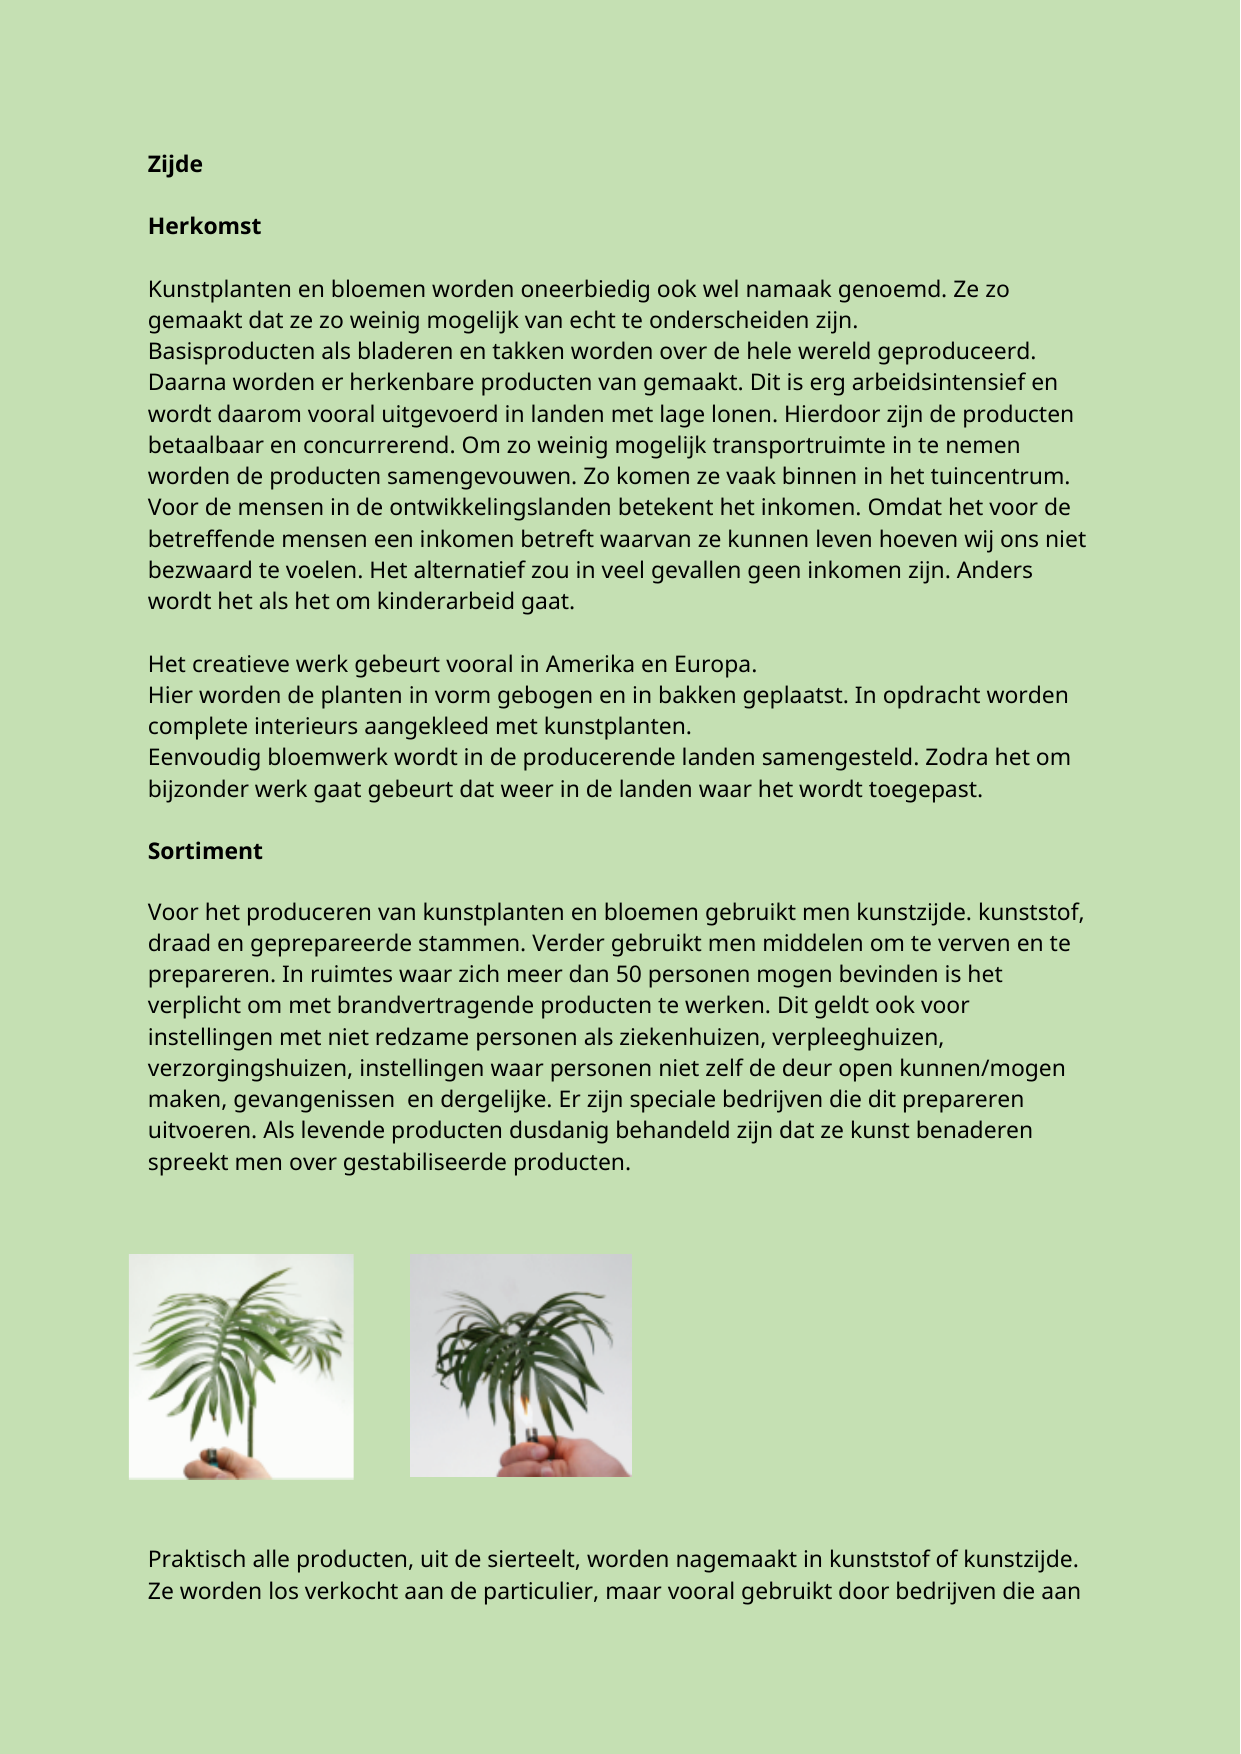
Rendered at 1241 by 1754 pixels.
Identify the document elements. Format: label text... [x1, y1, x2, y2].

text Basisproducten als bladeren en takken worden over de hele wereld geproduceerd. Daarna worden er herkenbare producten van gemaakt. Dit is erg arbeidsintensief en wordt daarom vooral uitgevoerd in landen met lage lonen. Hierdoor zijn de producten betaalbaar en concurrerend. Om zo weinig mogelijk transportruimte in te nemen worden de producten samengevouwen. Zo komen ze vaak binnen in het tuincentrum. [148, 335, 1093, 491]
text Het creatieve werk gebeurt vooral in Amerika en Europa. [148, 648, 1093, 679]
text Sortiment [148, 835, 1093, 866]
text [148, 1543, 1093, 1606]
text Voor de mensen in de ontwikkelingslanden betekent het inkomen. Omdat het voor de betreffende mensen een inkomen betreft waarvan ze kunnen leven hoeven wij ons niet bezwaard te voelen. Het alternatief zou in veel gevallen geen inkomen zijn. Anders wordt het als het om kinderarbeid gaat. [148, 491, 1093, 616]
text Zijde [148, 148, 1093, 179]
text Kunstplanten en bloemen worden oneerbiedig ook wel namaak genoemd. Ze zo gemaakt dat ze zo weinig mogelijk van echt te onderscheiden zijn. [148, 241, 1093, 335]
text Hier worden de planten in vorm gebogen en in bakken geplaatst. In opdracht worden complete interieurs aangekleed met kunstplanten. Eenvoudig bloemwerk wordt in de producerende landen samengesteld. Zodra het om bijzonder werk gaat gebeurt dat weer in de landen waar het wordt toegepast. [148, 679, 1093, 804]
text Voor het produceren van kunstplanten en bloemen gebruikt men kunstzijde. kunststof, draad en geprepareerde stammen. Verder gebruikt men middelen om te verven en te prepareren. In ruimtes waar zich meer dan 50 personen mogen bevinden is het verplicht om met brandvertragende producten te werken. Dit geldt ook voor instellingen met niet redzame personen als ziekenhuizen, verpleeghuizen, verzorgingshuizen, instellingen waar personen niet zelf de deur open kunnen/mogen maken, gevangenissen en dergelijke. Er zijn speciale bedrijven die dit prepareren uitvoeren. Als levende producten dusdanig behandeld zijn dat ze kunst benaderen spreekt men over gestabiliseerde producten. [148, 896, 1093, 1177]
text Herkomst [148, 210, 1093, 241]
picture [128, 1254, 354, 1480]
picture [410, 1254, 632, 1477]
